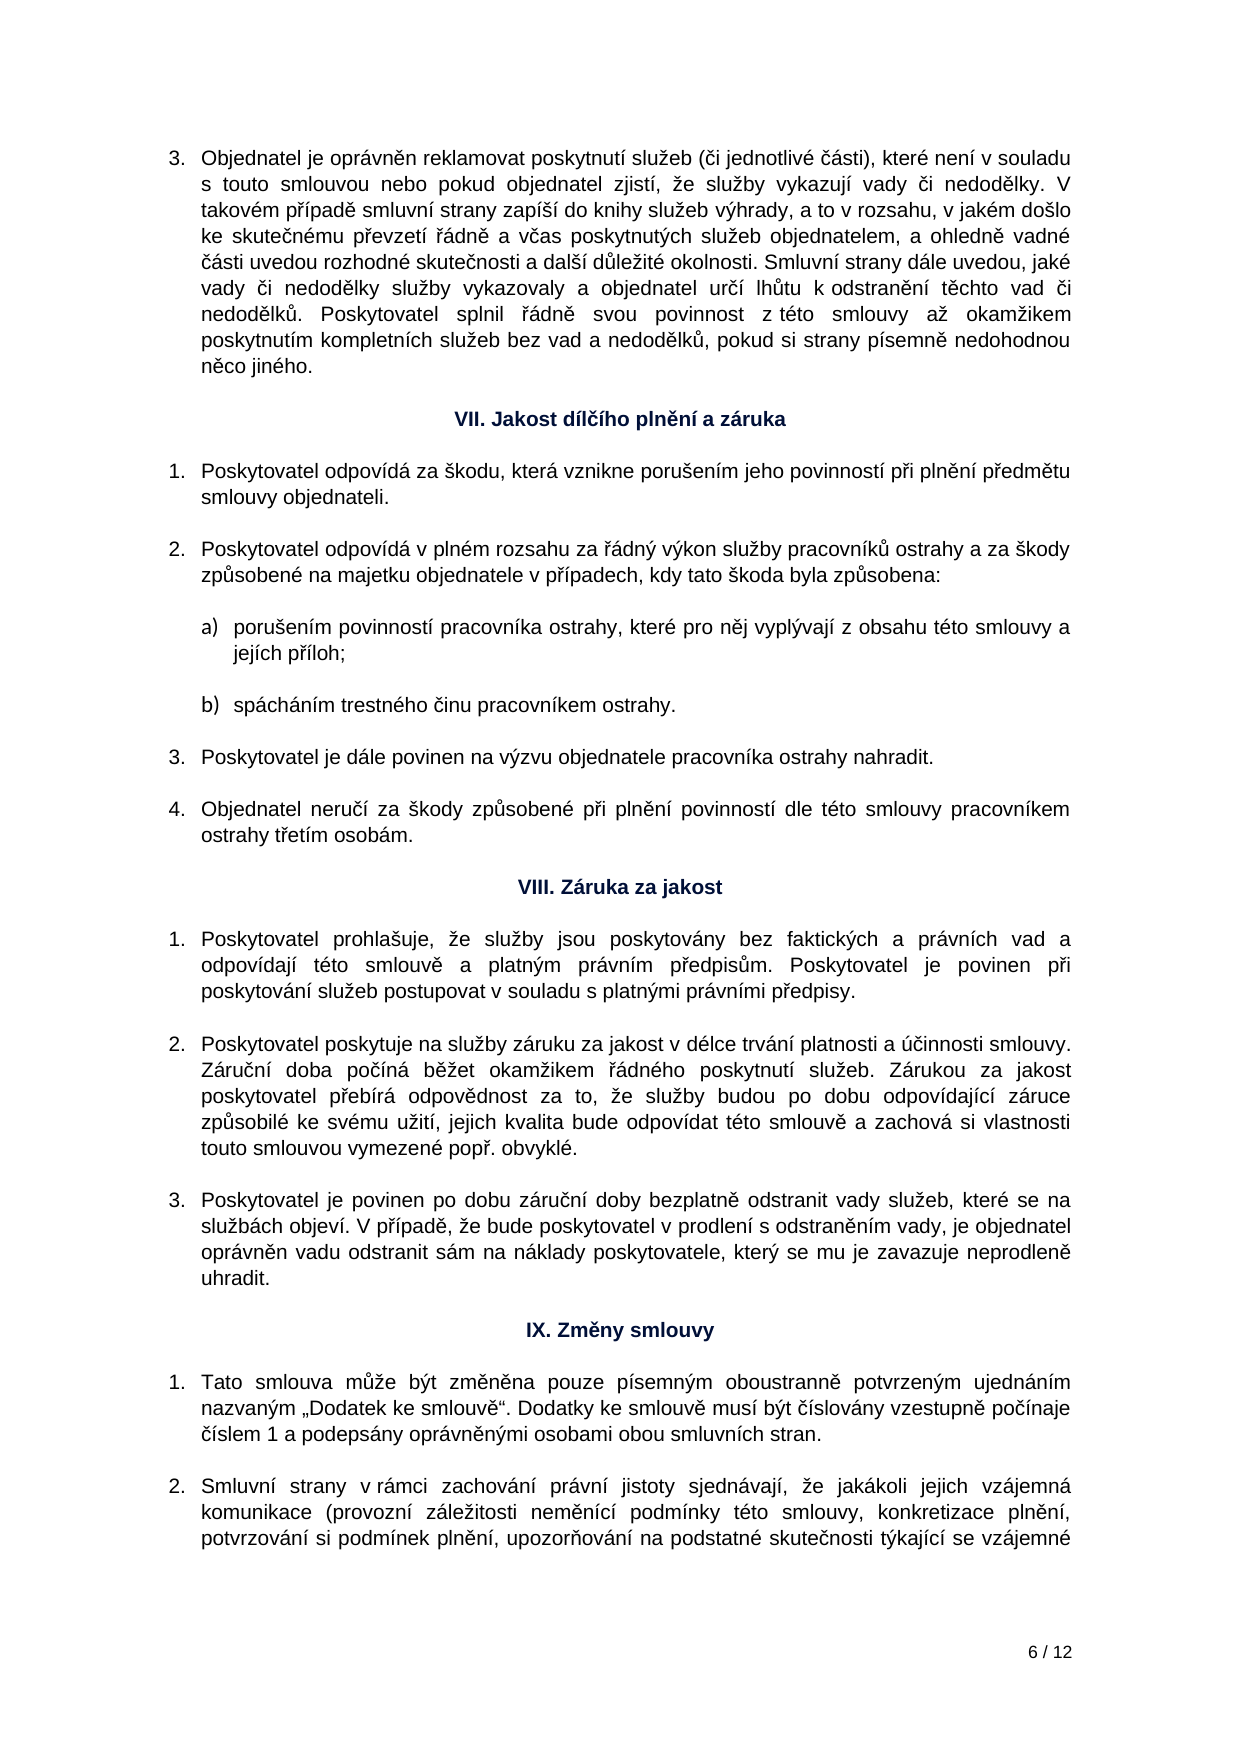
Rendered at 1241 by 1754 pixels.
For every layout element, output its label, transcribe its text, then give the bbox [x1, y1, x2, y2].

list Poskytovatel poskytuje na služby záruku za jakost v délce trvání platnosti a účinnosti smlouvy. Záruční doba počíná běžet okamžikem řádného poskytnutí služeb. Zárukou za jakost poskytovatel přebírá odpovědnost za to, že služby budou po dobu odpovídající záruce způsobilé ke svému užití, jejich kvalita bude odpovídat této smlouvě a zachová si vlastnosti touto smlouvou vymezené popř. obvyklé. [168, 1030, 1072, 1160]
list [168, 1473, 1072, 1551]
list Poskytovatel odpovídá za škodu, která vznikne porušením jeho povinností při plnění předmětu smlouvy objednateli. [168, 457, 1072, 509]
subtitle Záruka za jakost [168, 874, 1072, 900]
subtitle Jakost dílčího plnění a záruka [168, 405, 1072, 431]
list spácháním trestného činu pracovníkem ostrahy. [201, 692, 1072, 718]
list Poskytovatel je dále povinen na výzvu objednatele pracovníka ostrahy nahradit. [168, 744, 1072, 770]
list Objednatel neručí za škody způsobené při plnění povinností dle této smlouvy pracovníkem ostrahy třetím osobám. [168, 796, 1072, 848]
subtitle Změny smlouvy [168, 1317, 1072, 1343]
list Poskytovatel je povinen po dobu záruční doby bezplatně odstranit vady služeb, které se na službách objeví. V případě, že bude poskytovatel v prodlení s odstraněním vady, je objednatel oprávněn vadu odstranit sám na náklady poskytovatele, který se mu je zavazuje neprodleně uhradit. [168, 1186, 1072, 1291]
list porušením povinností pracovníka ostrahy, které pro něj vyplývají z obsahu této smlouvy a jejích příloh; [201, 613, 1072, 666]
list Poskytovatel prohlašuje, že služby jsou poskytovány bez faktických a právních vad a odpovídají této smlouvě a platným právním předpisům. Poskytovatel je povinen při poskytování služeb postupovat v souladu s platnými právními předpisy. [168, 926, 1072, 1004]
list Poskytovatel odpovídá v plném rozsahu za řádný výkon služby pracovníků ostrahy a za škody způsobené na majetku objednatele v případech, kdy tato škoda byla způsobena: [168, 535, 1072, 587]
list Objednatel je oprávněn reklamovat poskytnutí služeb (či jednotlivé části), které není v souladu s touto smlouvou nebo pokud objednatel zjistí, že služby vykazují vady či nedodělky. V takovém případě smluvní strany zapíší do knihy služeb výhrady, a to v rozsahu, v jakém došlo ke skutečnému převzetí řádně a včas poskytnutých služeb objednatelem, a ohledně vadné části uvedou rozhodné skutečnosti a další důležité okolnosti. Smluvní strany dále uvedou, jaké vady či nedodělky služby vykazovaly a objednatel určí lhůtu k odstranění těchto vad či nedodělků. Poskytovatel splnil řádně svou povinnost z této smlouvy až okamžikem poskytnutím kompletních služeb bez vad a nedodělků, pokud si strany písemně nedohodnou něco jiného. [168, 145, 1072, 379]
list Tato smlouva může být změněna pouze písemným oboustranně potvrzeným ujednáním nazvaným „Dodatek ke smlouvě“. Dodatky ke smlouvě musí být číslovány vzestupně počínaje číslem 1 a podepsány oprávněnými osobami obou smluvních stran. [168, 1369, 1072, 1447]
